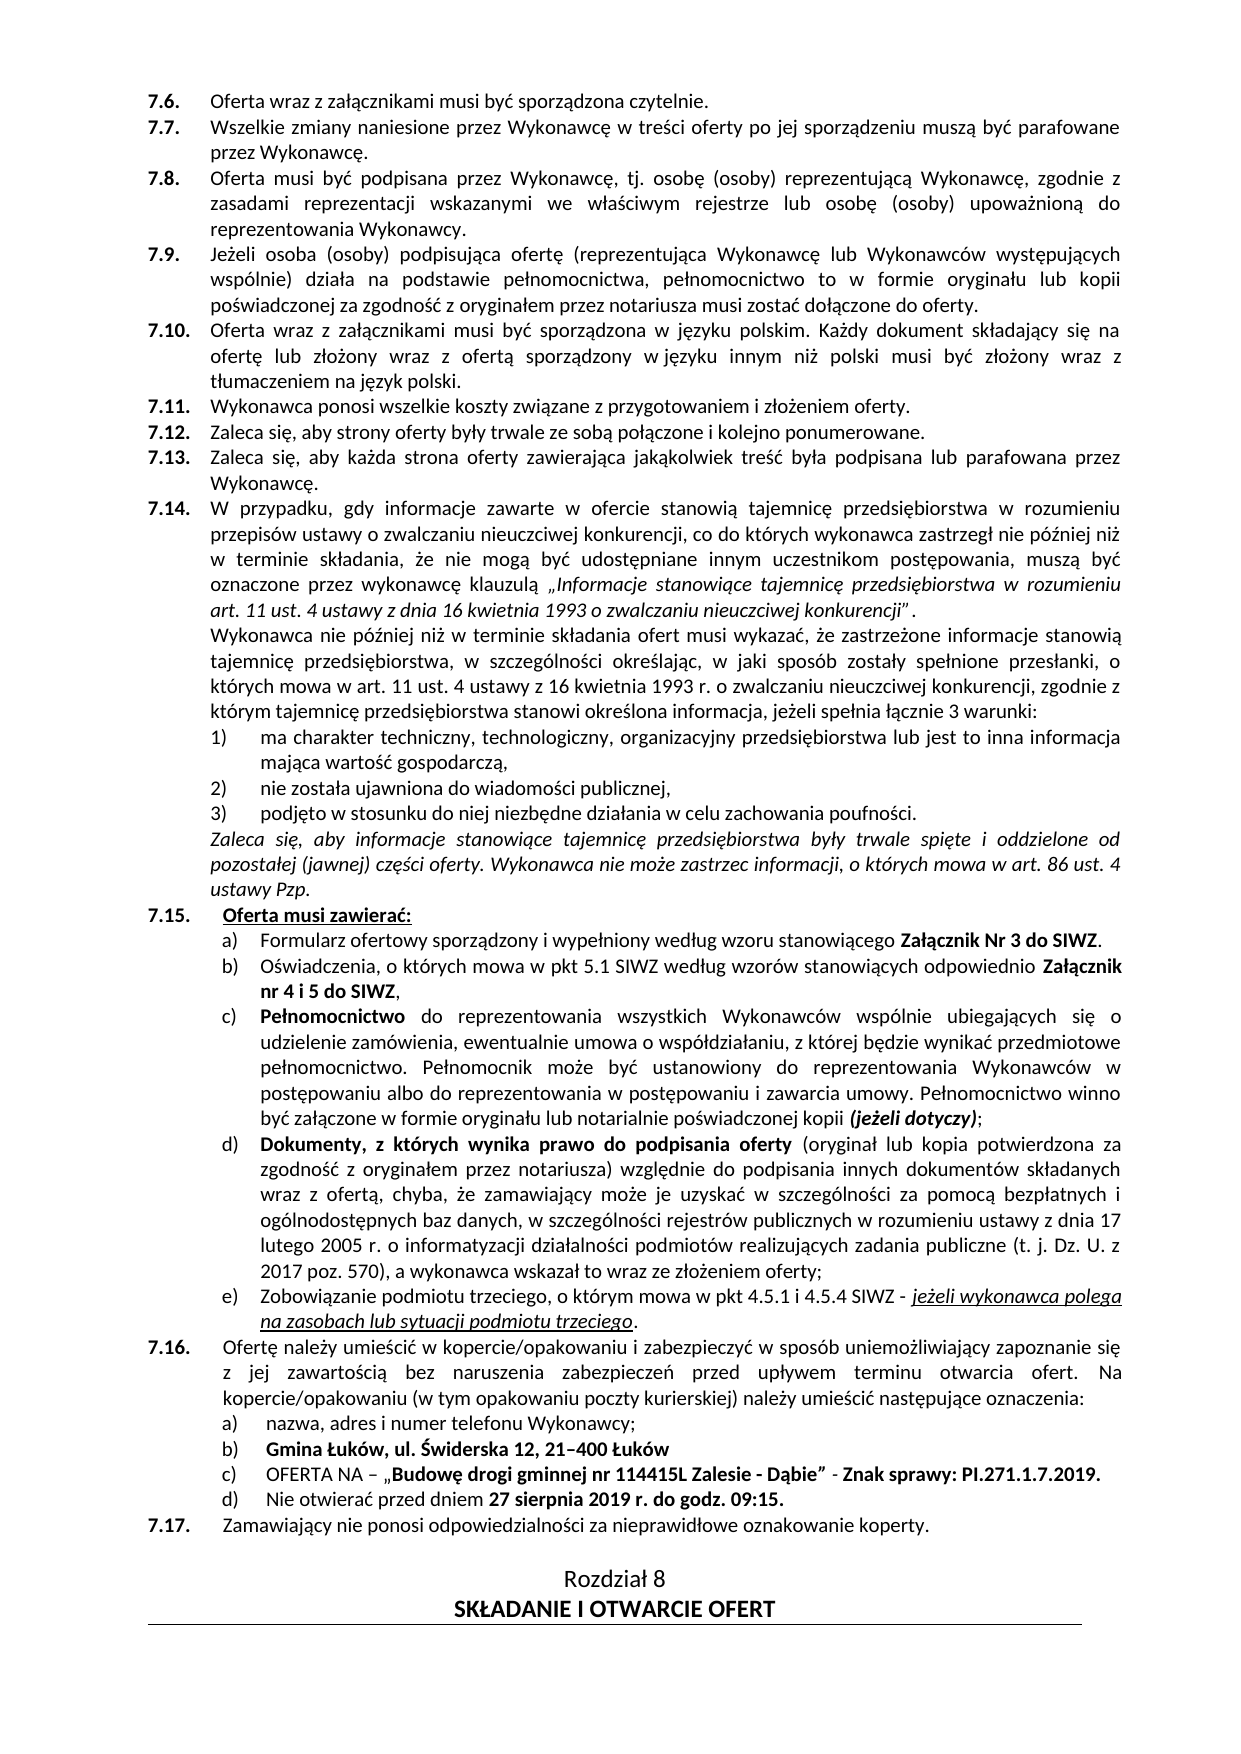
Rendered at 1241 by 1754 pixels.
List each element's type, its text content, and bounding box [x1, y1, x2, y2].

list Oferta wraz z załącznikami musi być sporządzona w języku polskim. Każdy dokument składający się na ofertę lub złożony wraz z ofertą sporządzony w języku innym niż polski musi być złożony wraz z tłumaczeniem na język polski. [148, 317, 1122, 394]
list Wykonawca ponosi wszelkie koszty związane z przygotowaniem i złożeniem oferty. [148, 394, 1122, 419]
list OFERTA NA – „Budowę drogi gminnej nr 114415L Zalesie - Dąbie” - Znak sprawy: PI.271.1.7.2019. [222, 1461, 1122, 1487]
table_header Rozdział 8 SKŁADANIE I OTWARCIE OFERT [148, 1563, 1082, 1624]
list Dokumenty, z których wynika prawo do podpisania oferty (oryginał lub kopia potwierdzona za zgodność z oryginałem przez notariusza) względnie do podpisania innych dokumentów składanych wraz z ofertą, chyba, że zamawiający może je uzyskać w szczególności za pomocą bezpłatnych i ogólnodostępnych baz danych, w szczególności rejestrów publicznych w rozumieniu ustawy z dnia 17 lutego 2005 r. o informatyzacji działalności podmiotów realizujących zadania publiczne (t. j. Dz. U. z 2017 poz. 570), a wykonawca wskazał to wraz ze złożeniem oferty; [222, 1131, 1122, 1283]
list Zobowiązanie podmiotu trzeciego, o którym mowa w pkt 4.5.1 i 4.5.4 SIWZ - jeżeli wykonawca polega na zasobach lub sytuacji podmiotu trzeciego. [222, 1283, 1122, 1334]
list nazwa, adres i numer telefonu Wykonawcy; [222, 1410, 1122, 1436]
list Oświadczenia, o których mowa w pkt 5.1 SIWZ według wzorów stanowiących odpowiednio Załącznik nr 4 i 5 do SIWZ, [222, 953, 1122, 1004]
list nie została ujawniona do wiadomości publicznej, [210, 775, 1122, 800]
list W przypadku, gdy informacje zawarte w ofercie stanowią tajemnicę przedsiębiorstwa w rozumieniu przepisów ustawy o zwalczaniu nieuczciwej konkurencji, co do których wykonawca zastrzegł nie później niż w terminie składania, że nie mogą być udostępniane innym uczestnikom postępowania, muszą być oznaczone przez wykonawcę klauzulą „Informacje stanowiące tajemnicę przedsiębiorstwa w rozumieniu art. 11 ust. 4 ustawy z dnia 16 kwietnia 1993 o zwalczaniu nieuczciwej konkurencji”. [148, 495, 1122, 622]
list Oferta musi zawierać: [148, 902, 1122, 927]
list Zamawiający nie ponosi odpowiedzialności za nieprawidłowe oznakowanie koperty. [148, 1512, 1122, 1537]
list Zaleca się, aby informacje stanowiące tajemnicę przedsiębiorstwa były trwale spięte i oddzielone od pozostałej (jawnej) części oferty. Wykonawca nie może zastrzec informacji, o których mowa w art. 86 ust. 4 ustawy Pzp. [210, 826, 1122, 902]
list Pełnomocnictwo do reprezentowania wszystkich Wykonawców wspólnie ubiegających się o udzielenie zamówienia, ewentualnie umowa o współdziałaniu, z której będzie wynikać przedmiotowe pełnomocnictwo. Pełnomocnik może być ustanowiony do reprezentowania Wykonawców w postępowaniu albo do reprezentowania w postępowaniu i zawarcia umowy. Pełnomocnictwo winno być załączone w formie oryginału lub notarialnie poświadczonej kopii (jeżeli dotyczy); [222, 1004, 1122, 1131]
list Gmina Łuków, ul. Świderska 12, 21–400 Łuków [222, 1436, 1122, 1461]
list podjęto w stosunku do niej niezbędne działania w celu zachowania poufności. [210, 800, 1122, 826]
list Zaleca się, aby każda strona oferty zawierająca jakąkolwiek treść była podpisana lub parafowana przez Wykonawcę. [148, 444, 1122, 495]
list Wykonawca nie później niż w terminie składania ofert musi wykazać, że zastrzeżone informacje stanowią tajemnicę przedsiębiorstwa, w szczególności określając, w jaki sposób zostały spełnione przesłanki, o których mowa w art. 11 ust. 4 ustawy z 16 kwietnia 1993 r. o zwalczaniu nieuczciwej konkurencji, zgodnie z którym tajemnicę przedsiębiorstwa stanowi określona informacja, jeżeli spełnia łącznie 3 warunki: [210, 622, 1122, 724]
list Wszelkie zmiany naniesione przez Wykonawcę w treści oferty po jej sporządzeniu muszą być parafowane przez Wykonawcę. [148, 114, 1122, 165]
list Nie otwierać przed dniem 27 sierpnia 2019 r. do godz. 09:15. [222, 1487, 1122, 1512]
list ma charakter techniczny, technologiczny, organizacyjny przedsiębiorstwa lub jest to inna informacja mająca wartość gospodarczą, [210, 724, 1122, 775]
list Jeżeli osoba (osoby) podpisująca ofertę (reprezentująca Wykonawcę lub Wykonawców występujących wspólnie) działa na podstawie pełnomocnictwa, pełnomocnictwo to w formie oryginału lub kopii poświadczonej za zgodność z oryginałem przez notariusza musi zostać dołączone do oferty. [148, 241, 1122, 317]
list Oferta wraz z załącznikami musi być sporządzona czytelnie. [148, 89, 1122, 114]
list Oferta musi być podpisana przez Wykonawcę, tj. osobę (osoby) reprezentującą Wykonawcę, zgodnie z zasadami reprezentacji wskazanymi we właściwym rejestrze lub osobę (osoby) upoważnioną do reprezentowania Wykonawcy. [148, 165, 1122, 241]
list Zaleca się, aby strony oferty były trwale ze sobą połączone i kolejno ponumerowane. [148, 419, 1122, 444]
list Ofertę należy umieścić w kopercie/opakowaniu i zabezpieczyć w sposób uniemożliwiający zapoznanie się z jej zawartością bez naruszenia zabezpieczeń przed upływem terminu otwarcia ofert. Na kopercie/opakowaniu (w tym opakowaniu poczty kurierskiej) należy umieścić następujące oznaczenia: [148, 1334, 1122, 1410]
list Formularz ofertowy sporządzony i wypełniony według wzoru stanowiącego Załącznik Nr 3 do SIWZ. [222, 927, 1122, 953]
